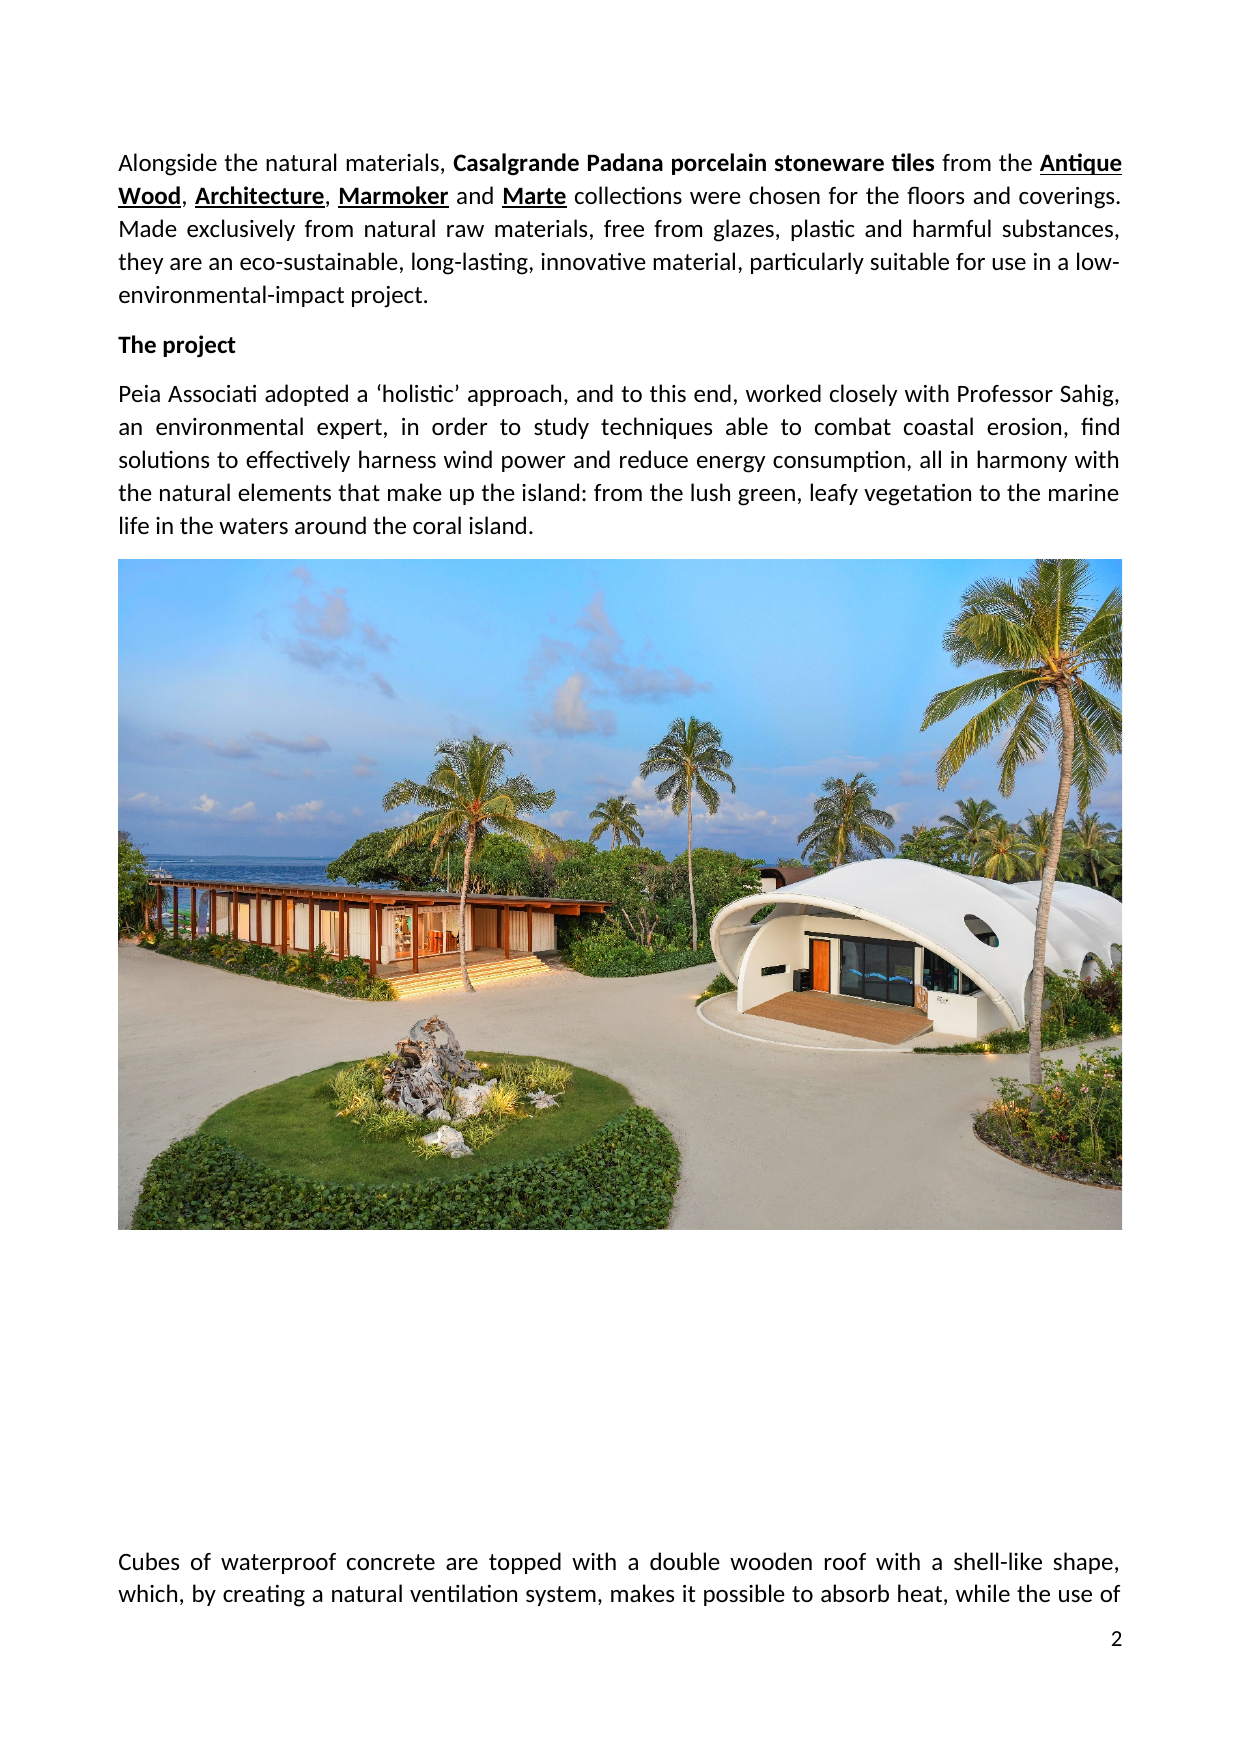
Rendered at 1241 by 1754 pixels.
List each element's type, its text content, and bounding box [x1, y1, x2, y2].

picture [118, 559, 1123, 1230]
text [118, 1546, 1122, 1609]
text Alongside the natural materials, Casalgrande Padana porcelain stoneware tiles from the Antique Wood, Architecture, Marmoker and Marte collections were chosen for the floors and coverings. Made exclusively from natural raw materials, free from glazes, plastic and harmful substances, they are an eco-sustainable, long-lasting, innovative material, particularly suitable for use in a low-environmental-impact project. [118, 148, 1122, 310]
text The project [118, 329, 1122, 359]
text Peia Associati adopted a ‘holistic’ approach, and to this end, worked closely with Professor Sahig, an environmental expert, in order to study techniques able to combat coastal erosion, find solutions to effectively harness wind power and reduce energy consumption, all in harmony with the natural elements that make up the island: from the lush green, leafy vegetation to the marine life in the waters around the coral island. [118, 378, 1122, 541]
